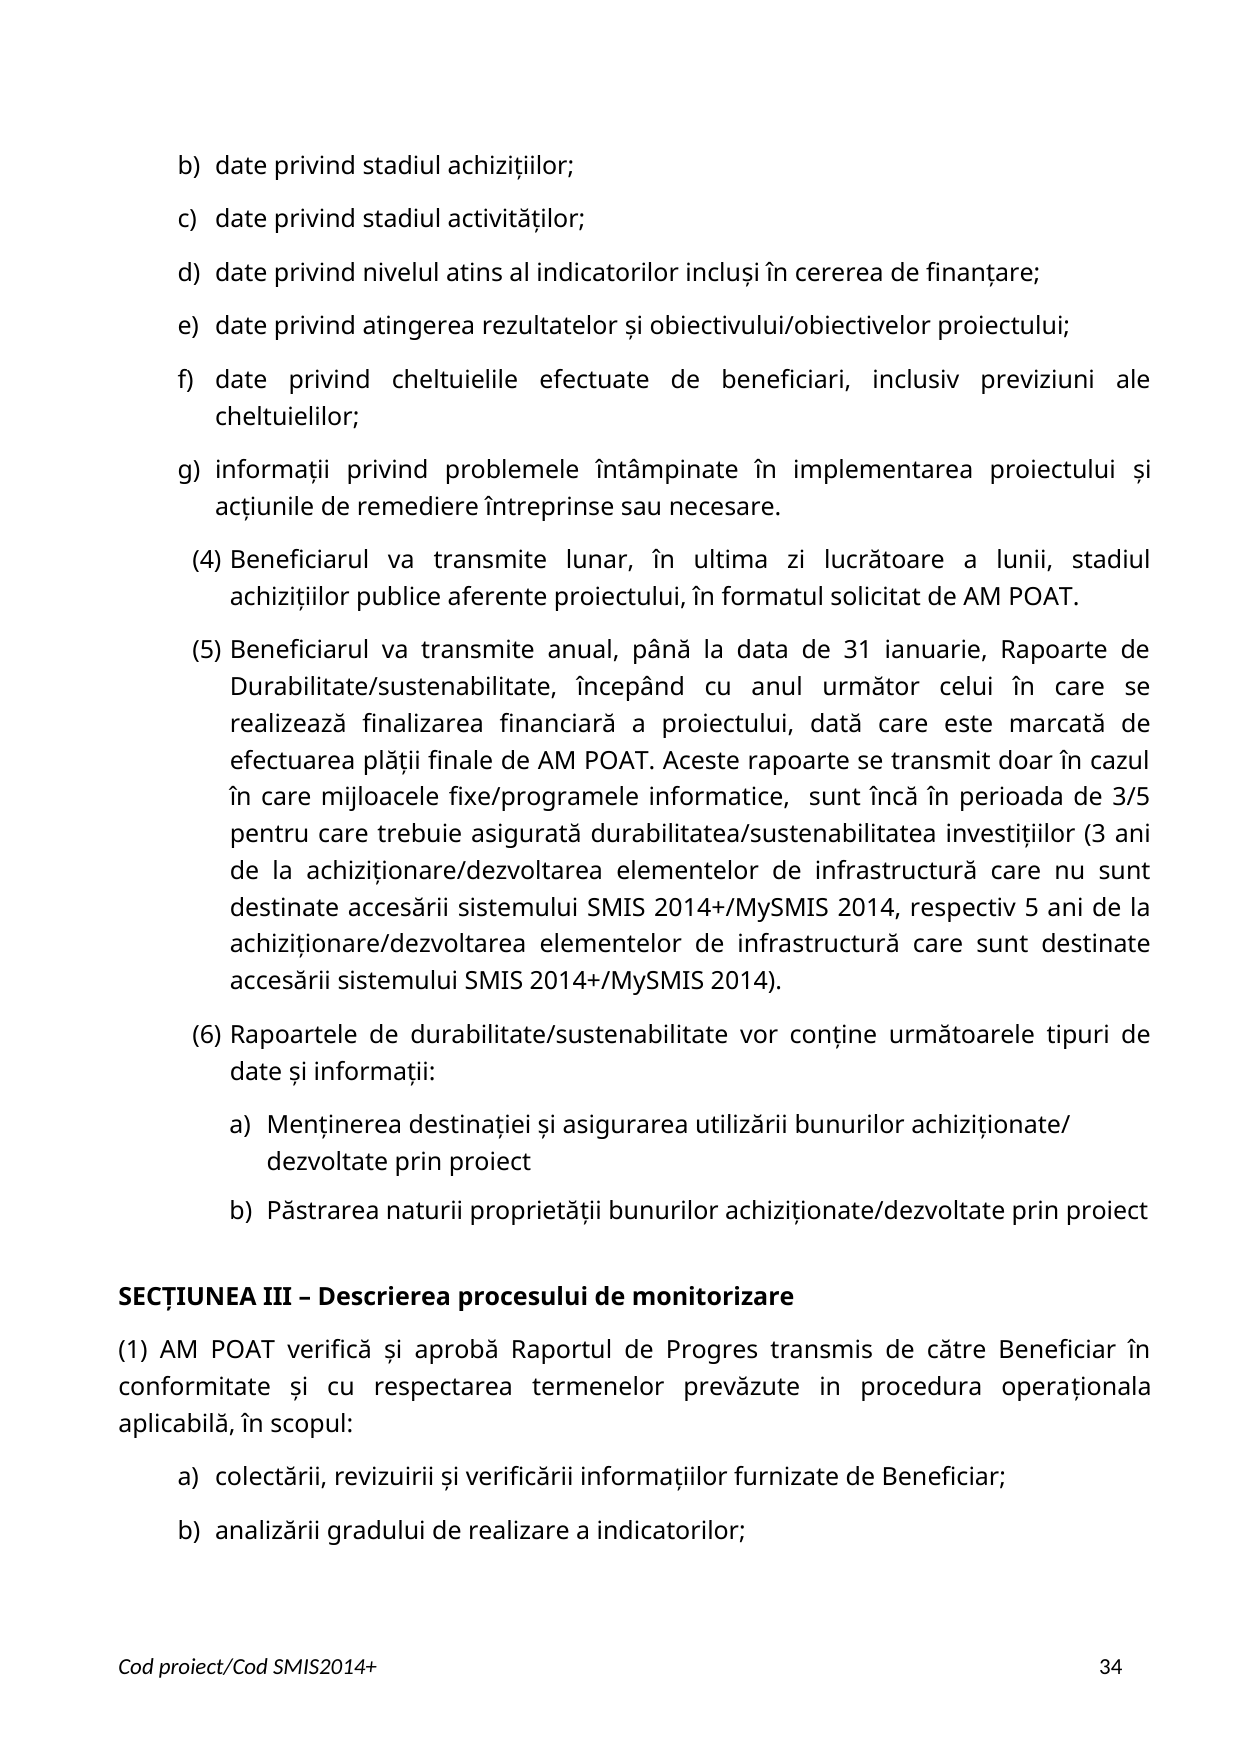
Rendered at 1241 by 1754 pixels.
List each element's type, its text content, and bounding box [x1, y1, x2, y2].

list analizării gradului de realizare a indicatorilor; [177, 1512, 1152, 1547]
list Rapoartele de durabilitate/sustenabilitate vor conține următoarele tipuri de date și informații: [192, 1016, 1152, 1087]
list Beneficiarul va transmite anual, până la data de 31 ianuarie, Rapoarte de Durabilitate/sustenabilitate, începând cu anul următor celui în care se realizează finalizarea financiară a proiectului, dată care este marcată de efectuarea plății finale de AM POAT. Aceste rapoarte se transmit doar în cazul în care mijloacele fixe/programele informatice, sunt încă în perioada de 3/5 pentru care trebuie asigurată durabilitatea/sustenabilitatea investițiilor (3 ani de la achiziționare/dezvoltarea elementelor de infrastructură care nu sunt destinate accesării sistemului SMIS 2014+/MySMIS 2014, respectiv 5 ani de la achiziționare/dezvoltarea elementelor de infrastructură care sunt destinate accesării sistemului SMIS 2014+/MySMIS 2014). [192, 632, 1152, 997]
list Menținerea destinaţiei şi asigurarea utilizării bunurilor achiziţionate/ dezvoltate prin proiect [229, 1107, 1152, 1177]
list date privind nivelul atins al indicatorilor incluși în cererea de finanțare; [177, 254, 1152, 288]
text (1) AM POAT verifică şi aprobă Raportul de Progres transmis de către Beneficiar în conformitate şi cu respectarea termenelor prevăzute in procedura operaţionala aplicabilă, în scopul: [118, 1332, 1152, 1440]
list date privind stadiul activităților; [177, 201, 1152, 235]
list date privind atingerea rezultatelor și obiectivului/obiectivelor proiectului; [177, 308, 1152, 342]
list Păstrarea naturii proprietăţii bunurilor achiziționate/dezvoltate prin proiect [229, 1193, 1152, 1227]
list colectării, revizuirii şi verificării informaţiilor furnizate de Beneficiar; [177, 1459, 1152, 1493]
list informații privind problemele întâmpinate în implementarea proiectului și acțiunile de remediere întreprinse sau necesare. [177, 452, 1152, 522]
list Beneficiarul va transmite lunar, în ultima zi lucrătoare a lunii, stadiul achizițiilor publice aferente proiectului, în formatul solicitat de AM POAT. [192, 542, 1152, 613]
text SECȚIUNEA III – Descrierea procesului de monitorizare [118, 1279, 1152, 1313]
list date privind stadiul achizițiilor; [177, 148, 1152, 182]
list date privind cheltuielile efectuate de beneficiari, inclusiv previziuni ale cheltuielilor; [177, 361, 1152, 432]
